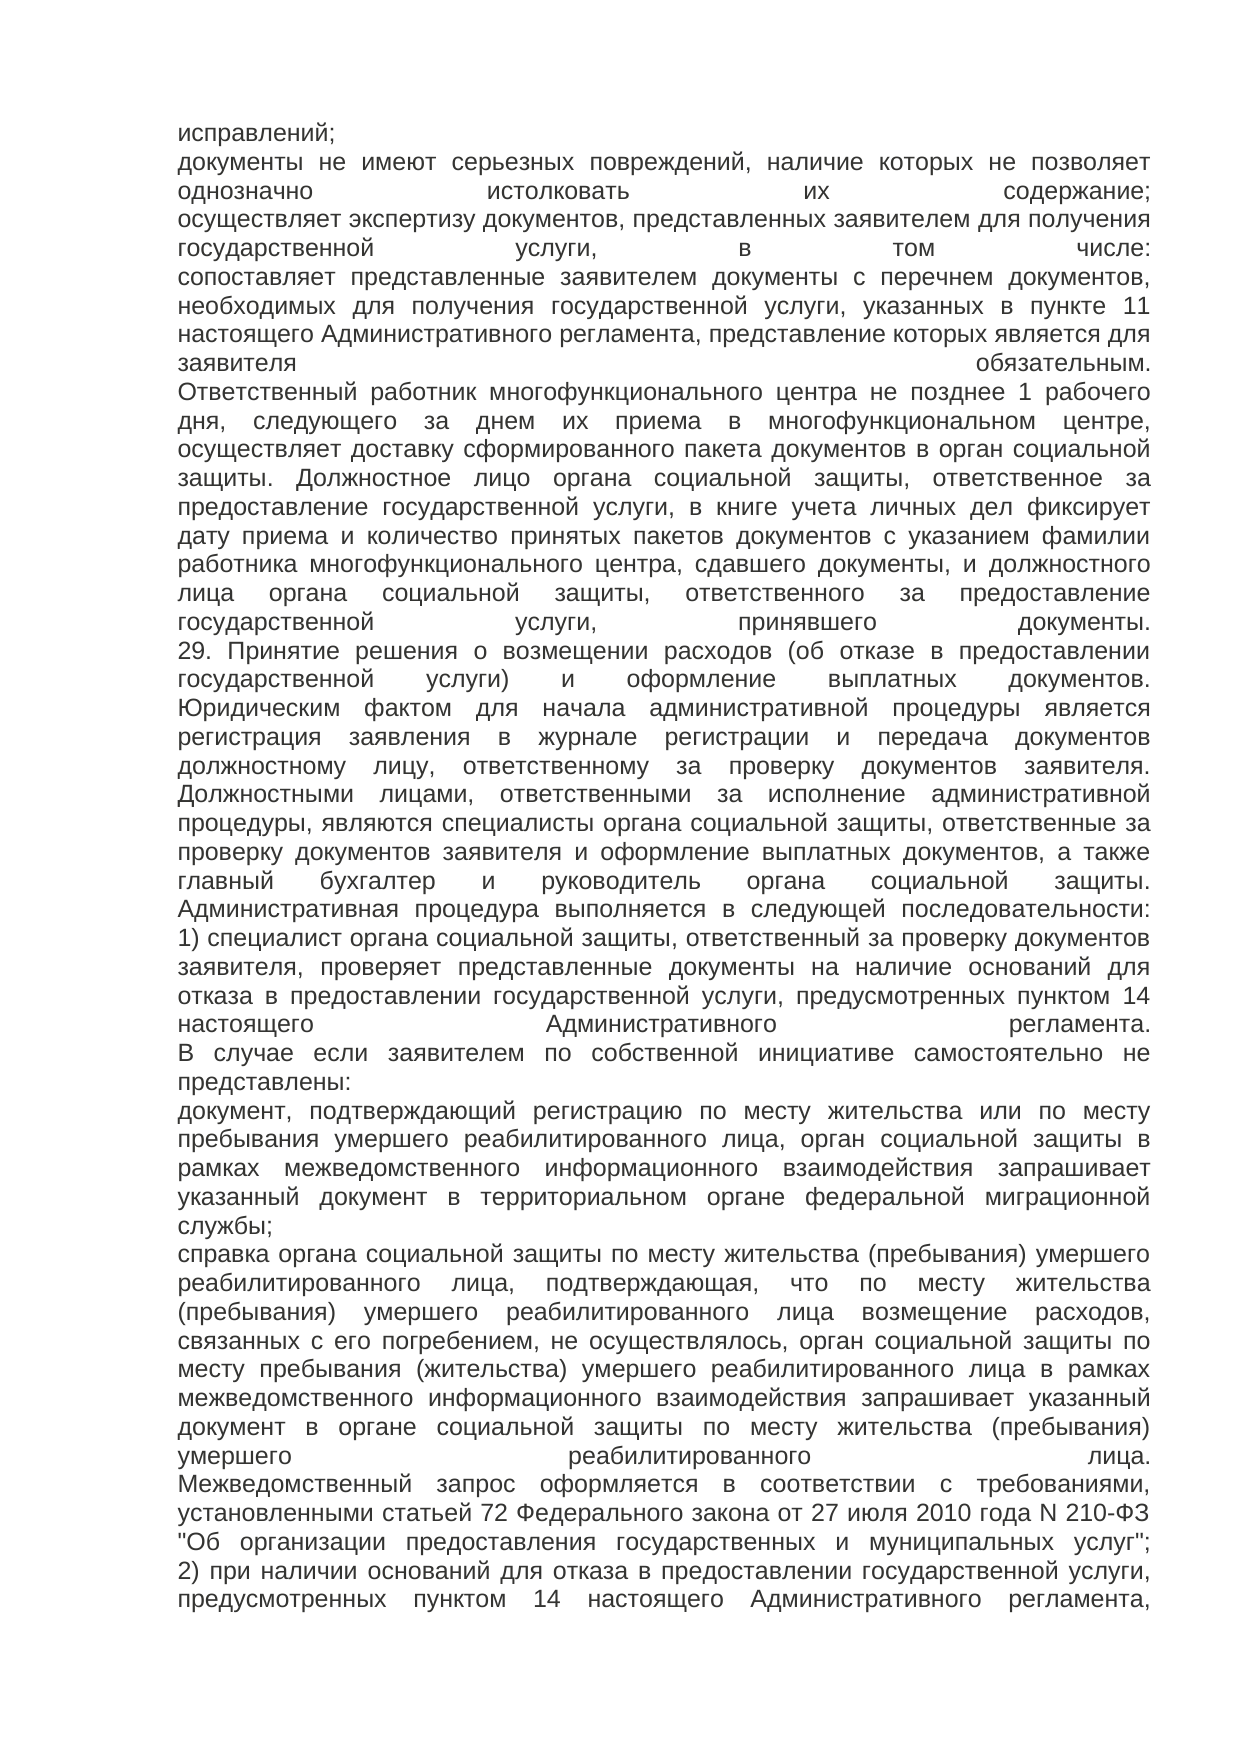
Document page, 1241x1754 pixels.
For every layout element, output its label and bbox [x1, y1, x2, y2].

text [177, 118, 1152, 1613]
